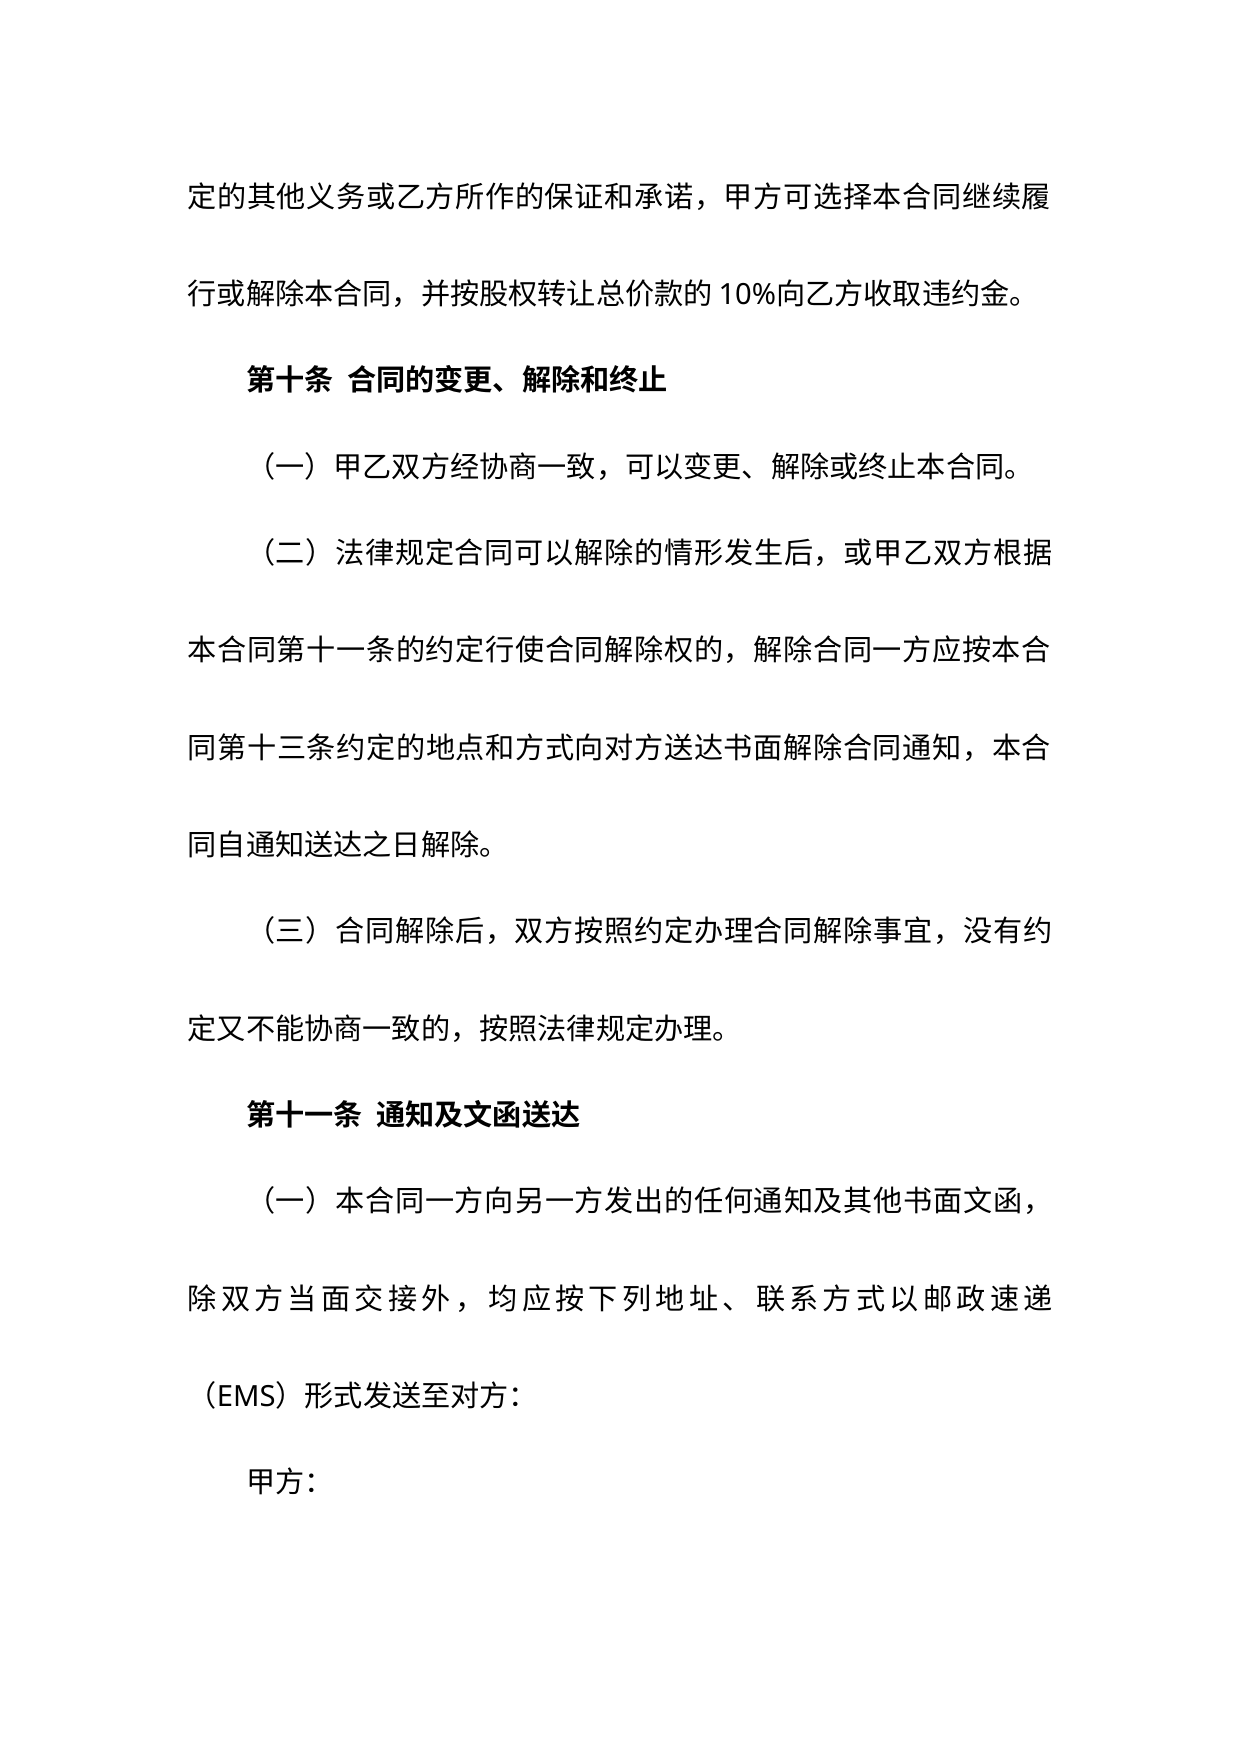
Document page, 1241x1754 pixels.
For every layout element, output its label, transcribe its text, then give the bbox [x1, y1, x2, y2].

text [187, 162, 1053, 324]
text 第十一条 通知及文函送达 [187, 1080, 1053, 1145]
text （三）合同解除后，双方按照约定办理合同解除事宜，没有约定又不能协商一致的，按照法律规定办理。 [187, 897, 1053, 1059]
text 第十条 合同的变更、解除和终止 [187, 346, 1053, 411]
text 甲方： [187, 1447, 1053, 1512]
text （一）本合同一方向另一方发出的任何通知及其他书面文函，除双方当面交接外，均应按下列地址、联系方式以邮政速递（EMS）形式发送至对方： [187, 1166, 1053, 1426]
text （一）甲乙双方经协商一致，可以变更、解除或终止本合同。 [187, 432, 1053, 497]
text （二）法律规定合同可以解除的情形发生后，或甲乙双方根据本合同第十一条的约定行使合同解除权的，解除合同一方应按本合同第十三条约定的地点和方式向对方送达书面解除合同通知，本合同自通知送达之日解除。 [187, 518, 1053, 875]
